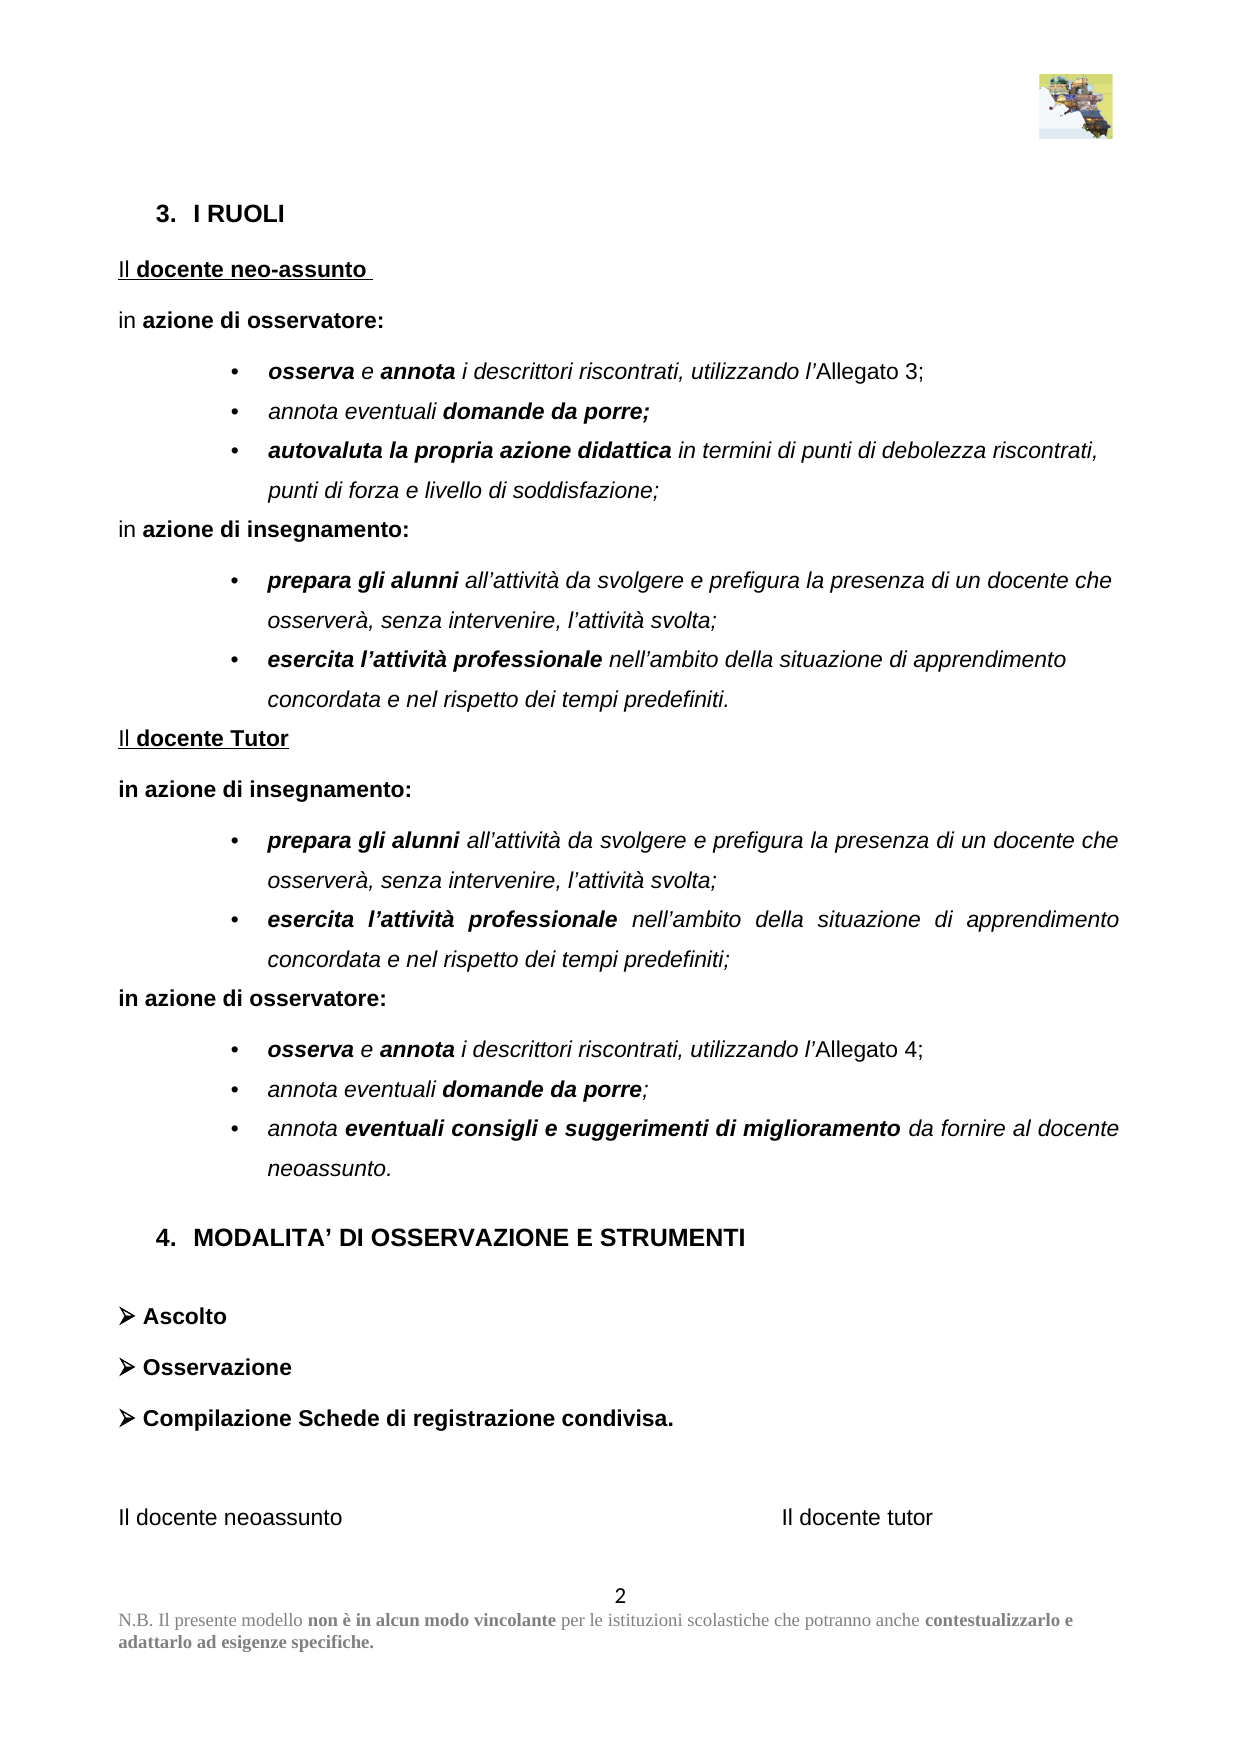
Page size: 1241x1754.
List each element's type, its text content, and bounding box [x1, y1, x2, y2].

list osserva e annota i descrittori riscontrati, utilizzando l’Allegato 3; [231, 358, 1122, 384]
list MODALITA’ DI OSSERVAZIONE E STRUMENTI [156, 1223, 1122, 1252]
list prepara gli alunni all’attività da svolgere e prefigura la presenza di un docente che osserverà, senza intervenire, l’attività svolta; [230, 827, 1122, 893]
text in azione di osservatore: [118, 307, 1122, 333]
list autovaluta la propria azione didattica in termini di punti di debolezza riscontrati, punti di forza e livello di soddisfazione; [231, 437, 1122, 503]
list esercita l’attività professionale nell’ambito della situazione di apprendimento concordata e nel rispetto dei tempi predefiniti. [230, 646, 1122, 712]
text Il docente Tutor [118, 725, 1122, 751]
text Ascolto [118, 1303, 1122, 1329]
text in azione di insegnamento: [118, 776, 1122, 802]
text Il docente neoassunto Il docente tutor [118, 1504, 1122, 1530]
text Osservazione [118, 1354, 1122, 1380]
text Il docente neo-assunto [118, 256, 1122, 282]
text in azione di insegnamento: [118, 516, 1122, 542]
text in azione di osservatore: [118, 985, 1122, 1011]
text Compilazione Schede di registrazione condivisa. [118, 1405, 1122, 1431]
list osserva e annota i descrittori riscontrati, utilizzando l’Allegato 4; [230, 1036, 1122, 1062]
list prepara gli alunni all’attività da svolgere e prefigura la presenza di un docente che osserverà, senza intervenire, l’attività svolta; [230, 567, 1122, 633]
list esercita l’attività professionale nell’ambito della situazione di apprendimento concordata e nel rispetto dei tempi predefiniti; [230, 906, 1122, 972]
list annota eventuali consigli e suggerimenti di miglioramento da fornire al docente neoassunto. [230, 1115, 1122, 1181]
list annota eventuali domande da porre; [231, 398, 1122, 424]
list annota eventuali domande da porre; [230, 1076, 1122, 1102]
list I RUOLI [156, 199, 1122, 227]
picture [1039, 73, 1113, 139]
